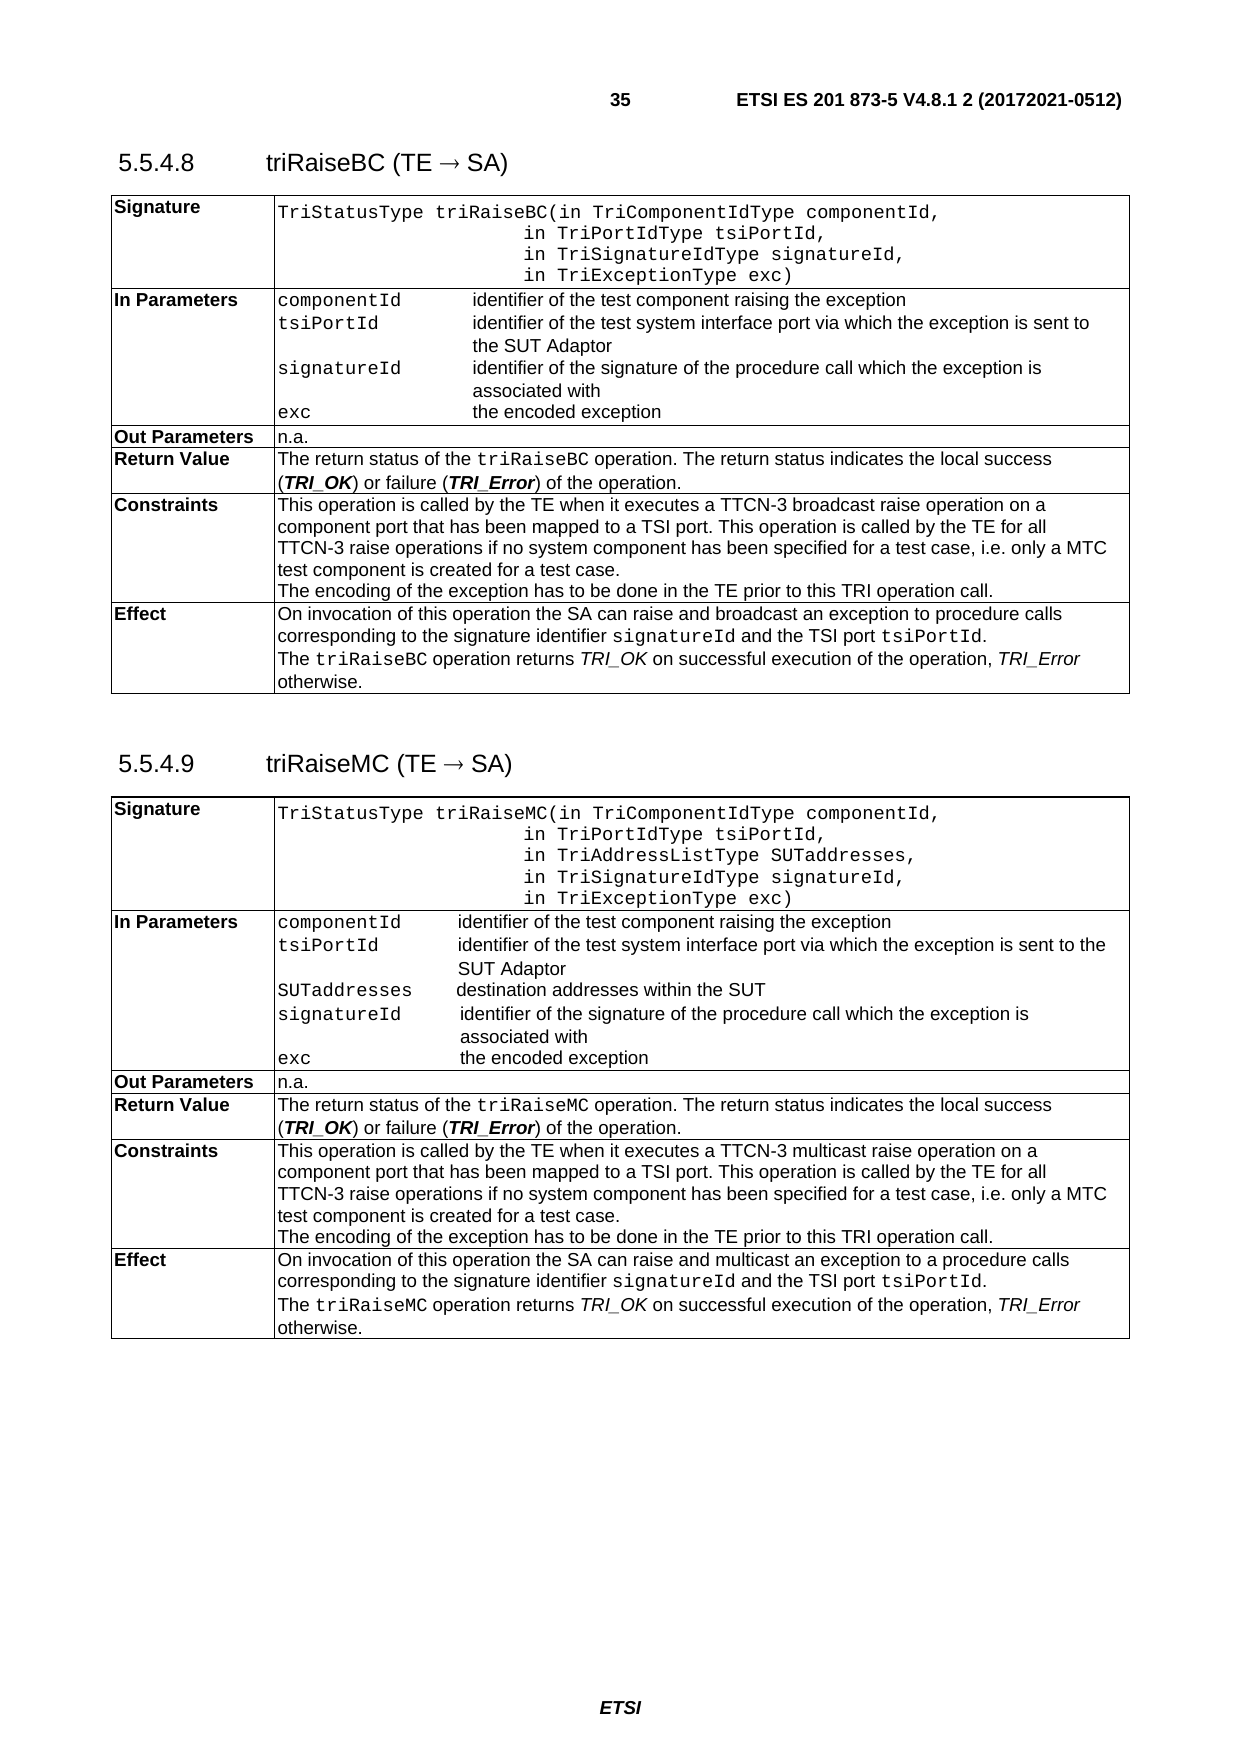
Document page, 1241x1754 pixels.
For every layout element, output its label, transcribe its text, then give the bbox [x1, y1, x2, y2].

table_cell n.a. [275, 1071, 1129, 1093]
table_cell This operation is called by the TE when it executes a TTCN-3 multicast raise operation on a component port that has been mapped to a TSI port. This operation is called by the TE for all TTCN-3 raise operations if no system component has been specified for a test case, i.e. only a MTC test component is created for a test case. The encoding of the exception has to be done in the TE prior to this TRI operation call. [275, 1140, 1129, 1248]
table_cell On invocation of this operation the SA can raise and multicast an exception to a procedure calls corresponding to the signature identifier signatureId and the TSI port tsiPortId. The triRaiseMC operation returns TRI_OK on successful execution of the operation, TRI_Error otherwise. [275, 1249, 1129, 1338]
table_cell On invocation of this operation the SA can raise and broadcast an exception to procedure calls corresponding to the signature identifier signatureId and the TSI port tsiPortId. The triRaiseBC operation returns TRI_OK on successful execution of the operation, TRI_Error otherwise. [275, 603, 1129, 692]
table_cell componentId identifier of the test component raising the exception tsiPortId identifier of the test system interface port via which the exception is sent to the SUT Adaptor SUTaddresses destination addresses within the SUT signatureId identifier of the signature of the procedure call which the exception is associated with exc the encoded exception [275, 911, 1129, 1070]
table_header Signature [112, 798, 274, 910]
table_cell In Parameters [112, 289, 274, 424]
table_header TriStatusType triRaiseBC(in TriComponentIdType componentId, in TriPortIdType tsiPortId, in TriSignatureIdType signatureId, in TriExceptionType exc) [275, 196, 1129, 287]
table_cell Constraints [112, 494, 274, 602]
table_header TriStatusType triRaiseMC(in TriComponentIdType componentId, in TriPortIdType tsiPortId, in TriAddressListType SUTaddresses, in TriSignatureIdType signatureId, in TriExceptionType exc) [275, 798, 1129, 910]
subtitle 5.5.4.9 triRaiseMC (TE SA) [118, 749, 1122, 778]
table_cell This operation is called by the TE when it executes a TTCN-3 broadcast raise operation on a component port that has been mapped to a TSI port. This operation is called by the TE for all TTCN-3 raise operations if no system component has been specified for a test case, i.e. only a MTC test component is created for a test case. The encoding of the exception has to be done in the TE prior to this TRI operation call. [275, 494, 1129, 602]
table_cell n.a. [275, 426, 1129, 447]
table_cell The return status of the triRaiseMC operation. The return status indicates the local success (TRI_OK) or failure (TRI_Error) of the operation. [275, 1094, 1129, 1139]
subtitle 5.5.4.8 triRaiseBC (TE SA) [118, 148, 1122, 176]
table_cell Out Parameters [112, 1071, 274, 1093]
table_cell componentId identifier of the test component raising the exception tsiPortId identifier of the test system interface port via which the exception is sent to the SUT Adaptor signatureId identifier of the signature of the procedure call which the exception is associated with exc the encoded exception [275, 289, 1129, 424]
table_header Signature [112, 196, 274, 287]
table_cell Return Value [112, 1094, 274, 1139]
table_cell Constraints [112, 1140, 274, 1248]
table_cell Effect [112, 603, 274, 692]
table_cell Return Value [112, 448, 274, 493]
table_cell In Parameters [112, 911, 274, 1070]
table_cell The return status of the triRaiseBC operation. The return status indicates the local success (TRI_OK) or failure (TRI_Error) of the operation. [275, 448, 1129, 493]
table_cell Effect [112, 1249, 274, 1338]
table_cell Out Parameters [112, 426, 274, 447]
